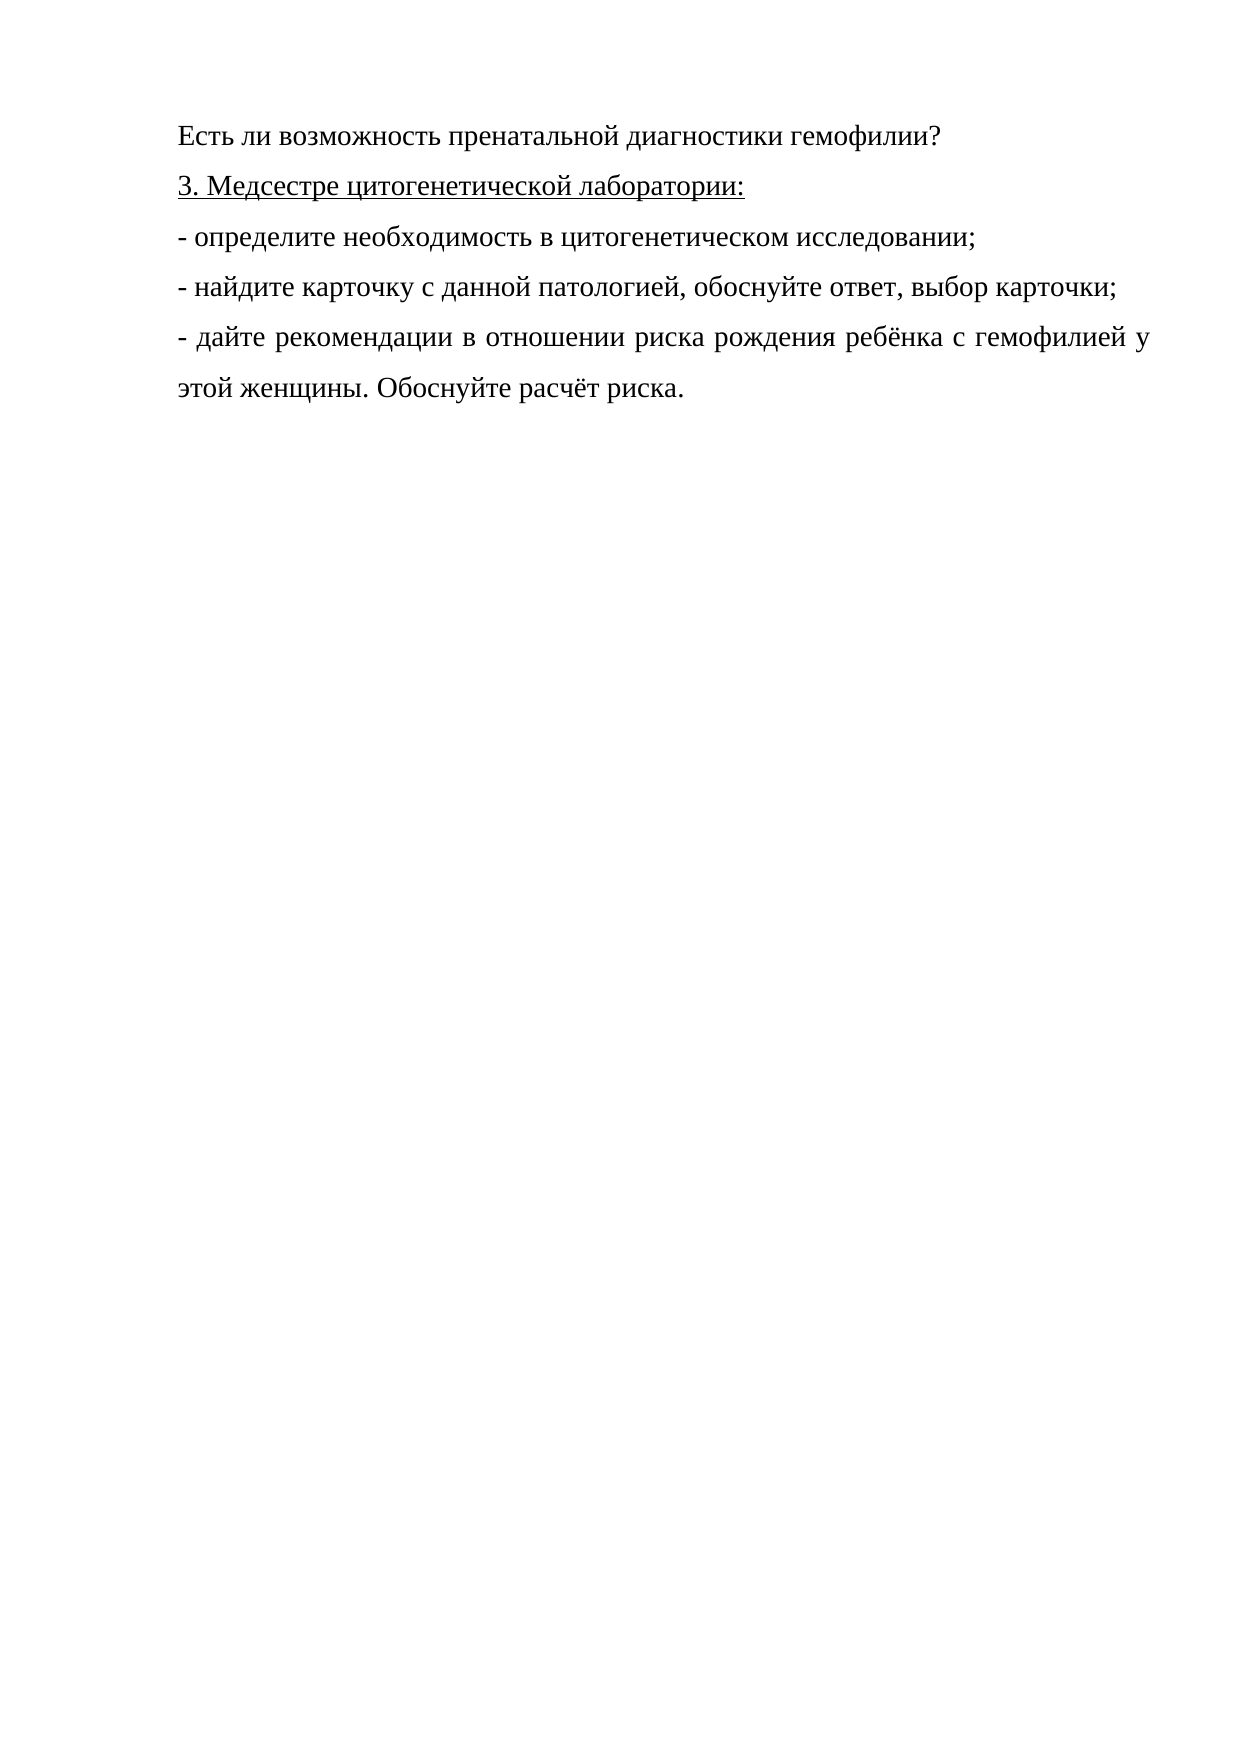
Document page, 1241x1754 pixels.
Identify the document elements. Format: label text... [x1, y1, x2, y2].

text - определите необходимость в цитогенетическом исследовании; [177, 219, 1152, 252]
text 3. Медсестре цитогенетической лаборатории: [177, 168, 1152, 202]
text - дайте рекомендации в отношении риска рождения ребёнка с гемофилией у этой женщины. Обоснуйте расчёт риска. [177, 319, 1152, 403]
text Есть ли возможность пренатальной диагностики гемофилии? [177, 118, 1152, 152]
text - найдите карточку с данной патологией, обоснуйте ответ, выбор карточки; [177, 269, 1152, 303]
